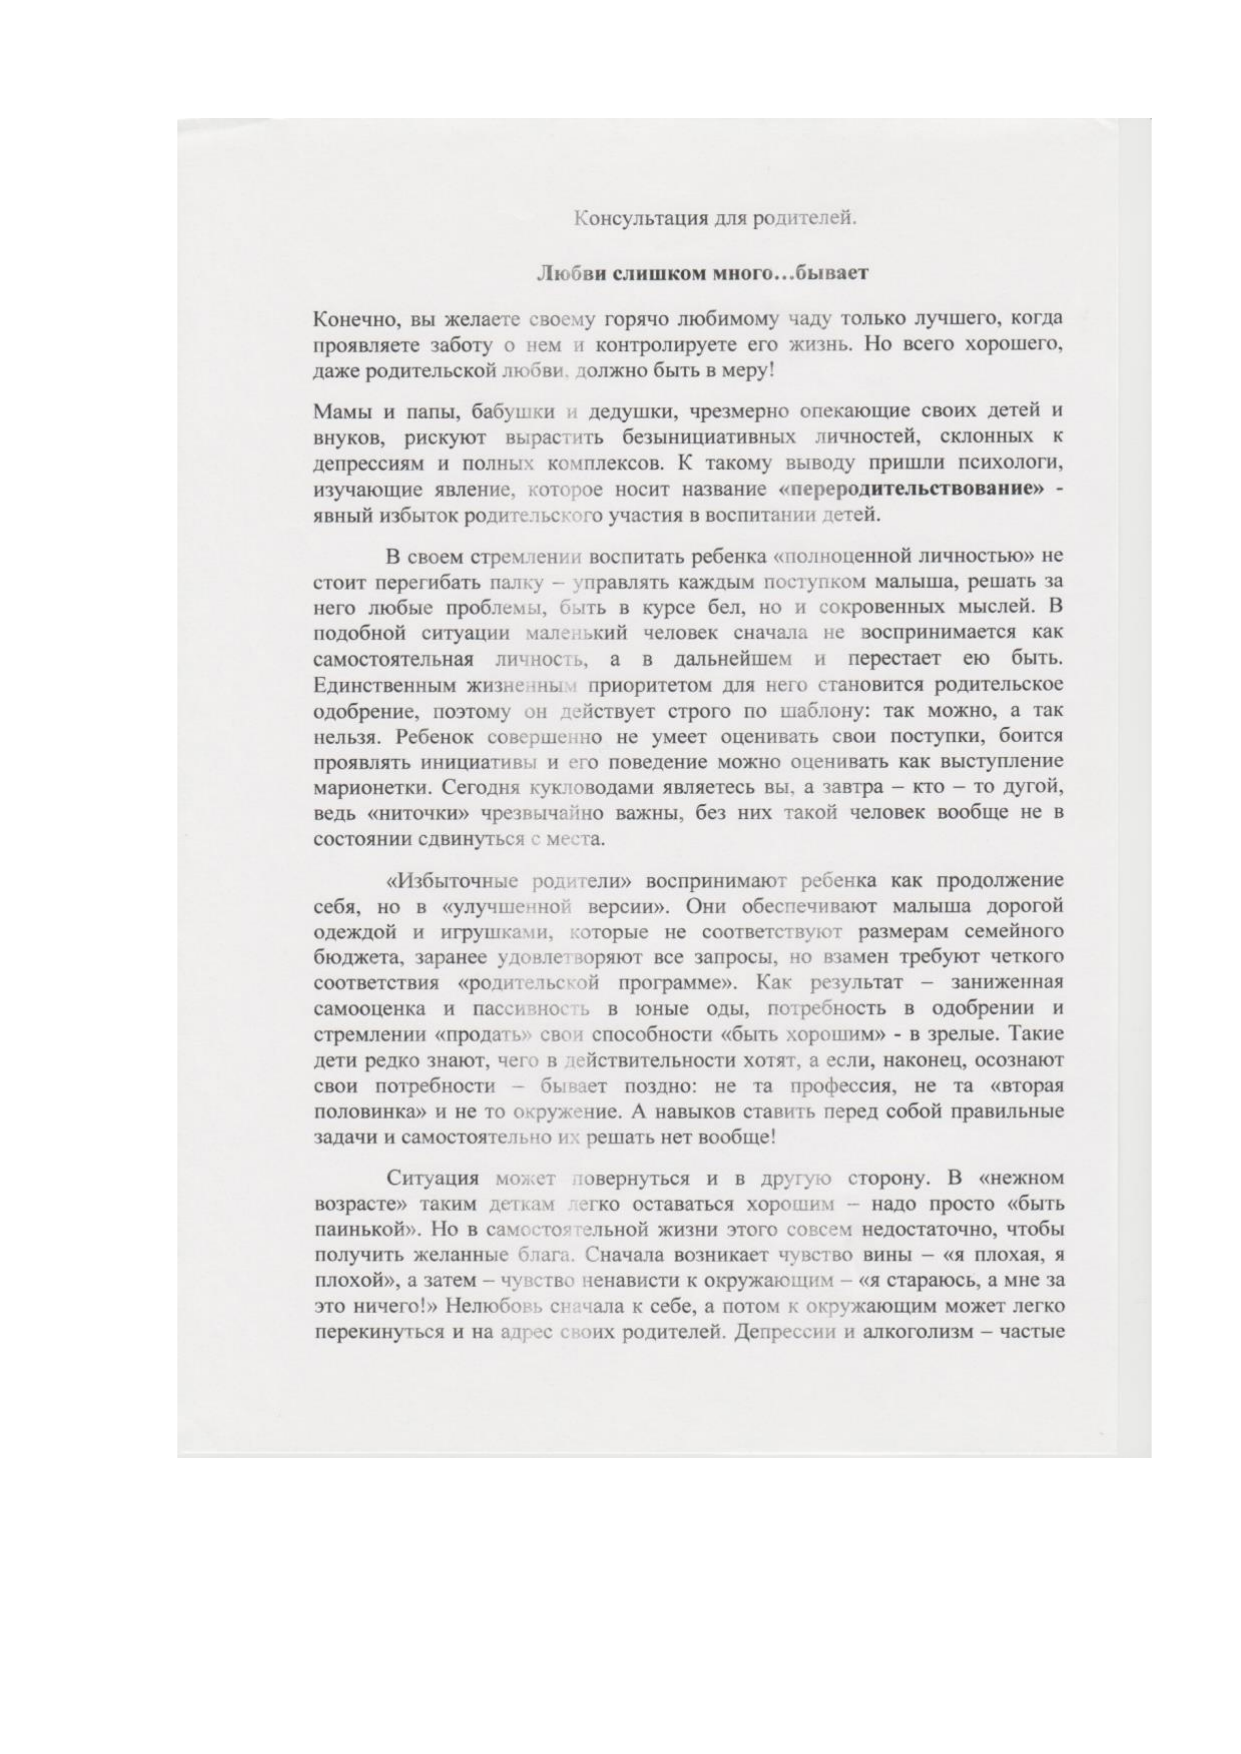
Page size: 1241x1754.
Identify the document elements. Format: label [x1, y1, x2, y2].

picture [177, 118, 1152, 1458]
